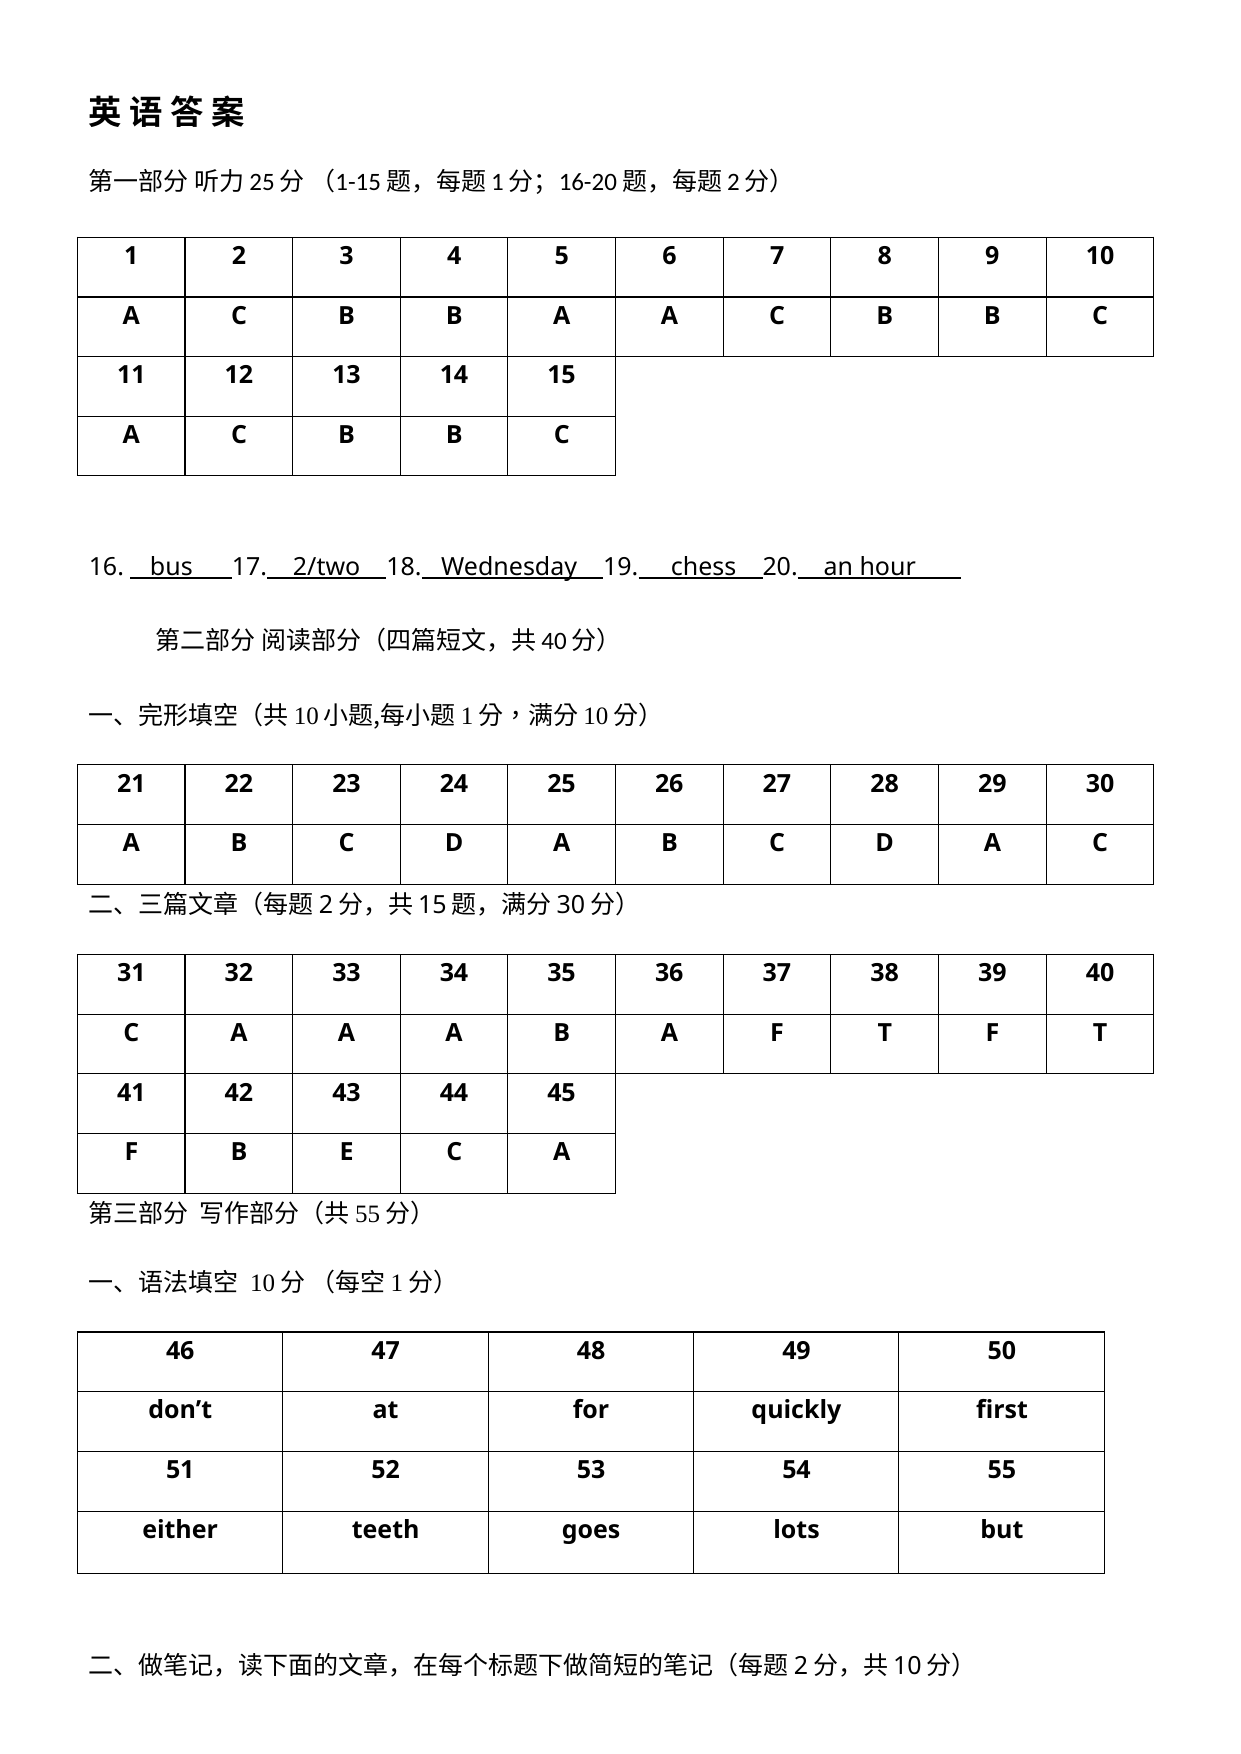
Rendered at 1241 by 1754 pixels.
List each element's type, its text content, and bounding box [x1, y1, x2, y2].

table_cell C [78, 1015, 184, 1073]
table_cell lots [694, 1512, 898, 1573]
table_cell B [939, 298, 1046, 356]
table_cell C [401, 1134, 507, 1192]
table_header 25 [508, 765, 615, 824]
table_cell A [78, 417, 184, 475]
table_header 28 [831, 765, 938, 824]
table_cell first [899, 1392, 1104, 1451]
table_header 50 [899, 1333, 1104, 1391]
table_cell A [616, 298, 723, 356]
table_cell either [78, 1512, 282, 1573]
list 第二部分 阅读部分（四篇短文，共40分） [88, 620, 1152, 656]
table_header 36 [616, 955, 723, 1013]
subtitle 一、完形填空（共10小题,每小题1分，满分10分） [88, 695, 1152, 732]
table_cell C [186, 298, 292, 356]
table_header 5 [508, 238, 615, 296]
table_header 31 [78, 955, 184, 1013]
table_cell B [293, 417, 400, 475]
table_cell 12 [186, 357, 292, 416]
table_cell A [508, 825, 615, 884]
table_cell B [293, 298, 400, 356]
table_cell 44 [401, 1074, 507, 1133]
list bus 17. 2/two 18. Wednesday 19. chess 20. an hour [88, 548, 1152, 582]
table_cell 51 [78, 1452, 282, 1511]
table_cell T [1047, 1015, 1153, 1073]
list 第三部分 写作部分（共55分） [88, 1193, 1152, 1230]
table_header 9 [939, 238, 1046, 296]
table_cell F [724, 1015, 830, 1073]
table_header 10 [1047, 238, 1153, 296]
table_cell but [899, 1512, 1104, 1573]
table_cell A [186, 1015, 292, 1073]
table_cell C [293, 825, 400, 884]
list 听力25分 （1-15题，每题1分；16-20题，每题2分） [88, 161, 1152, 198]
table_cell 54 [694, 1452, 898, 1511]
table_header 39 [939, 955, 1046, 1013]
list 一、语法填空 10分 （每空1分） [88, 1262, 1152, 1299]
table_header 3 [293, 238, 400, 296]
table_header 33 [293, 955, 400, 1013]
table_cell 45 [508, 1074, 615, 1133]
table_cell B [186, 1134, 292, 1192]
subtitle 二、三篇文章（每题2分，共15题，满分30分） [88, 885, 1152, 921]
table_cell goes [489, 1512, 693, 1573]
table_cell B [401, 417, 507, 475]
table_header 24 [401, 765, 507, 824]
table_cell 14 [401, 357, 507, 416]
table_cell B [508, 1015, 615, 1073]
table_cell quickly [694, 1392, 898, 1451]
table_cell 15 [508, 357, 615, 416]
table_cell A [78, 298, 184, 356]
table_cell C [1047, 825, 1153, 884]
table_header 8 [831, 238, 938, 296]
table_cell C [508, 417, 615, 475]
table_cell A [293, 1015, 400, 1073]
table_cell 41 [78, 1074, 184, 1133]
table_header 46 [78, 1333, 282, 1391]
table_cell for [489, 1392, 693, 1451]
table_cell teeth [283, 1512, 488, 1573]
table_header 32 [186, 955, 292, 1013]
table_cell 11 [78, 357, 184, 416]
table_cell A [78, 825, 184, 884]
table_header 26 [616, 765, 723, 824]
table_header 27 [724, 765, 830, 824]
table_cell F [939, 1015, 1046, 1073]
table_header 37 [724, 955, 830, 1013]
table_header 35 [508, 955, 615, 1013]
list 二、做笔记，读下面的文章，在每个标题下做简短的笔记（每题2分，共10分） [88, 1646, 1152, 1682]
table_cell T [831, 1015, 938, 1073]
table_cell F [78, 1134, 184, 1192]
table_cell B [186, 825, 292, 884]
table_header 48 [489, 1333, 693, 1391]
table_cell 42 [186, 1074, 292, 1133]
table_cell C [724, 298, 830, 356]
table_cell B [616, 825, 723, 884]
table_header 49 [694, 1333, 898, 1391]
table_cell A [616, 1015, 723, 1073]
table_cell B [831, 298, 938, 356]
table_header 22 [186, 765, 292, 824]
table_cell E [293, 1134, 400, 1192]
subtitle 英 语 答 案 [88, 86, 1152, 134]
table_header 47 [283, 1333, 488, 1391]
table_cell A [508, 298, 615, 356]
table_cell C [1047, 298, 1153, 356]
table_cell C [724, 825, 830, 884]
table_header 6 [616, 238, 723, 296]
table_header 7 [724, 238, 830, 296]
table_header 29 [939, 765, 1046, 824]
table_cell A [508, 1134, 615, 1192]
table_cell A [939, 825, 1046, 884]
table_cell 43 [293, 1074, 400, 1133]
table_header 30 [1047, 765, 1153, 824]
table_cell C [186, 417, 292, 475]
table_cell at [283, 1392, 488, 1451]
table_cell 13 [293, 357, 400, 416]
table_header 40 [1047, 955, 1153, 1013]
table_cell D [401, 825, 507, 884]
table_header 34 [401, 955, 507, 1013]
table_header 21 [78, 765, 184, 824]
table_cell 53 [489, 1452, 693, 1511]
table_header 2 [186, 238, 292, 296]
table_cell don’t [78, 1392, 282, 1451]
table_header 38 [831, 955, 938, 1013]
table_header 1 [78, 238, 184, 296]
table_cell D [831, 825, 938, 884]
table_header 23 [293, 765, 400, 824]
table_header 4 [401, 238, 507, 296]
table_cell 52 [283, 1452, 488, 1511]
table_cell A [401, 1015, 507, 1073]
table_cell 55 [899, 1452, 1104, 1511]
table_cell B [401, 298, 507, 356]
